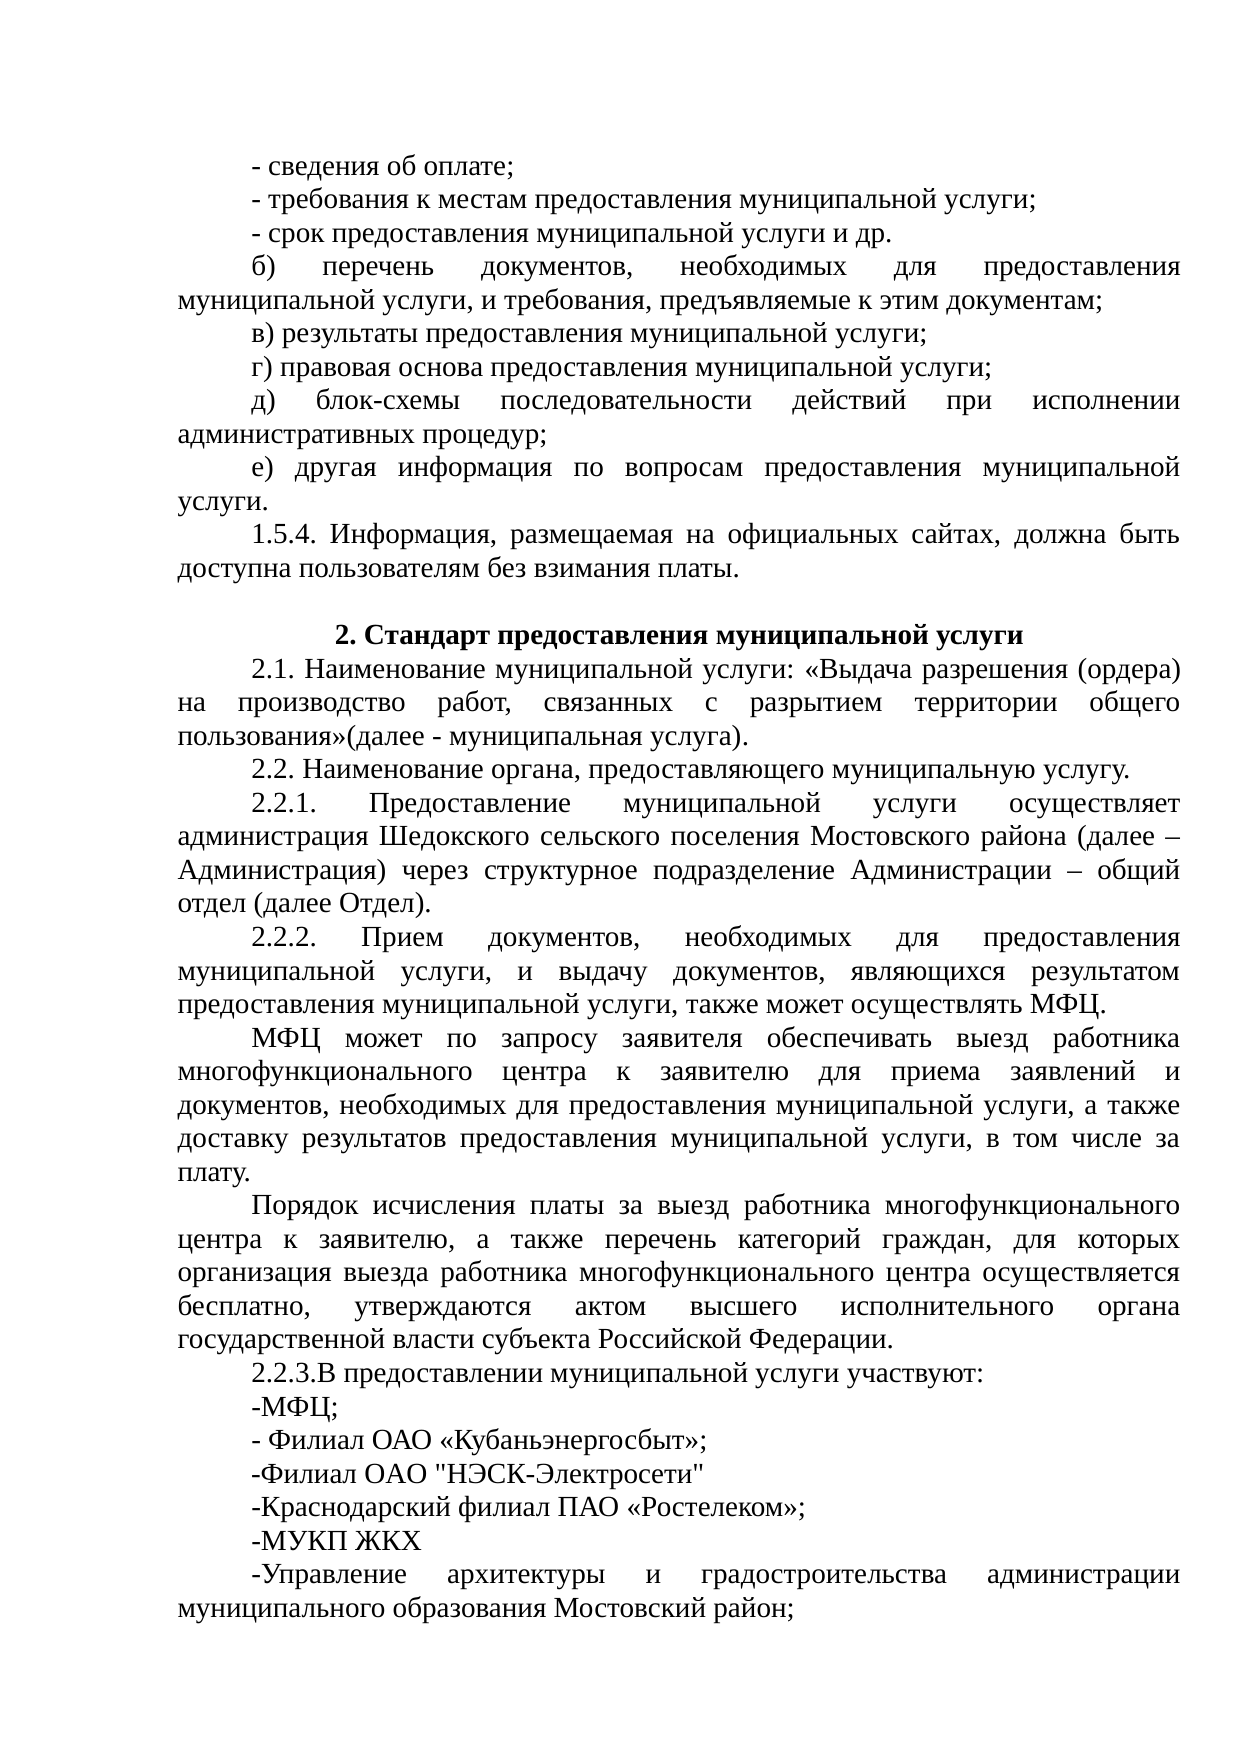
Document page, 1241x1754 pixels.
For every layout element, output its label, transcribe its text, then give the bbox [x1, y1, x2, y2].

text МФЦ может по запросу заявителя обеспечивать выезд работника многофункционального центра к заявителю для приема заявлений и документов, необходимых для предоставления муниципальной услуги, а также доставку результатов предоставления муниципальной услуги, в том числе за плату. [177, 1020, 1181, 1187]
text - Филиал ОАО «Кубаньэнергосбыт»; [177, 1422, 1181, 1456]
text -МУКП ЖКХ [177, 1523, 1181, 1556]
text - срок предоставления муниципальной услуги и др. [177, 215, 1181, 248]
text 2.1. Наименование муниципальной услуги: «Выдача разрешения (ордера) на производство работ, связанных с разрытием территории общего пользования»(далее - муниципальная услуга). [177, 651, 1181, 751]
text 2.2.1. Предоставление муниципальной услуги осуществляет администрация Шедокского сельского поселения Мостовского района (далее – Администрация) через структурное подразделение Администрации – общий отдел (далее Отдел). [177, 785, 1181, 919]
text - требования к местам предоставления муниципальной услуги; [177, 181, 1181, 215]
text - сведения об оплате; [177, 148, 1181, 181]
text -Управление архитектуры и градостроительства администрации муниципального образования Мостовский район; [177, 1556, 1181, 1623]
text 2.2.2. Прием документов, необходимых для предоставления муниципальной услуги, и выдачу документов, являющихся результатом предоставления муниципальной услуги, также может осуществлять МФЦ. [177, 919, 1181, 1020]
text г) правовая основа предоставления муниципальной услуги; [177, 349, 1181, 382]
text 2.2. Наименование органа, предоставляющего муниципальную услугу. [177, 751, 1181, 785]
text б) перечень документов, необходимых для предоставления муниципальной услуги, и требования, предъявляемые к этим документам; [177, 248, 1181, 315]
text е) другая информация по вопросам предоставления муниципальной услуги. [177, 449, 1181, 517]
text 2.2.3.В предоставлении муниципальной услуги участвуют: [177, 1355, 1181, 1389]
text -Краснодарский филиал ПАО «Ростелеком»; [177, 1489, 1181, 1523]
text д) блок-схемы последовательности действий при исполнении административных процедур; [177, 382, 1181, 449]
text Порядок исчисления платы за выезд работника многофункционального центра к заявителю, а также перечень категорий граждан, для которых организация выезда работника многофункционального центра осуществляется бесплатно, утверждаются актом высшего исполнительного органа государственной власти субъекта Российской Федерации. [177, 1187, 1181, 1355]
text 2. Стандарт предоставления муниципальной услуги [177, 617, 1181, 651]
text 1.5.4. Информация, размещаемая на официальных сайтах, должна быть доступна пользователям без взимания платы. [177, 517, 1181, 584]
text в) результаты предоставления муниципальной услуги; [177, 315, 1181, 349]
text -МФЦ; [177, 1389, 1181, 1422]
text -Филиал ОАО "НЭСК-Электросети" [177, 1456, 1181, 1489]
